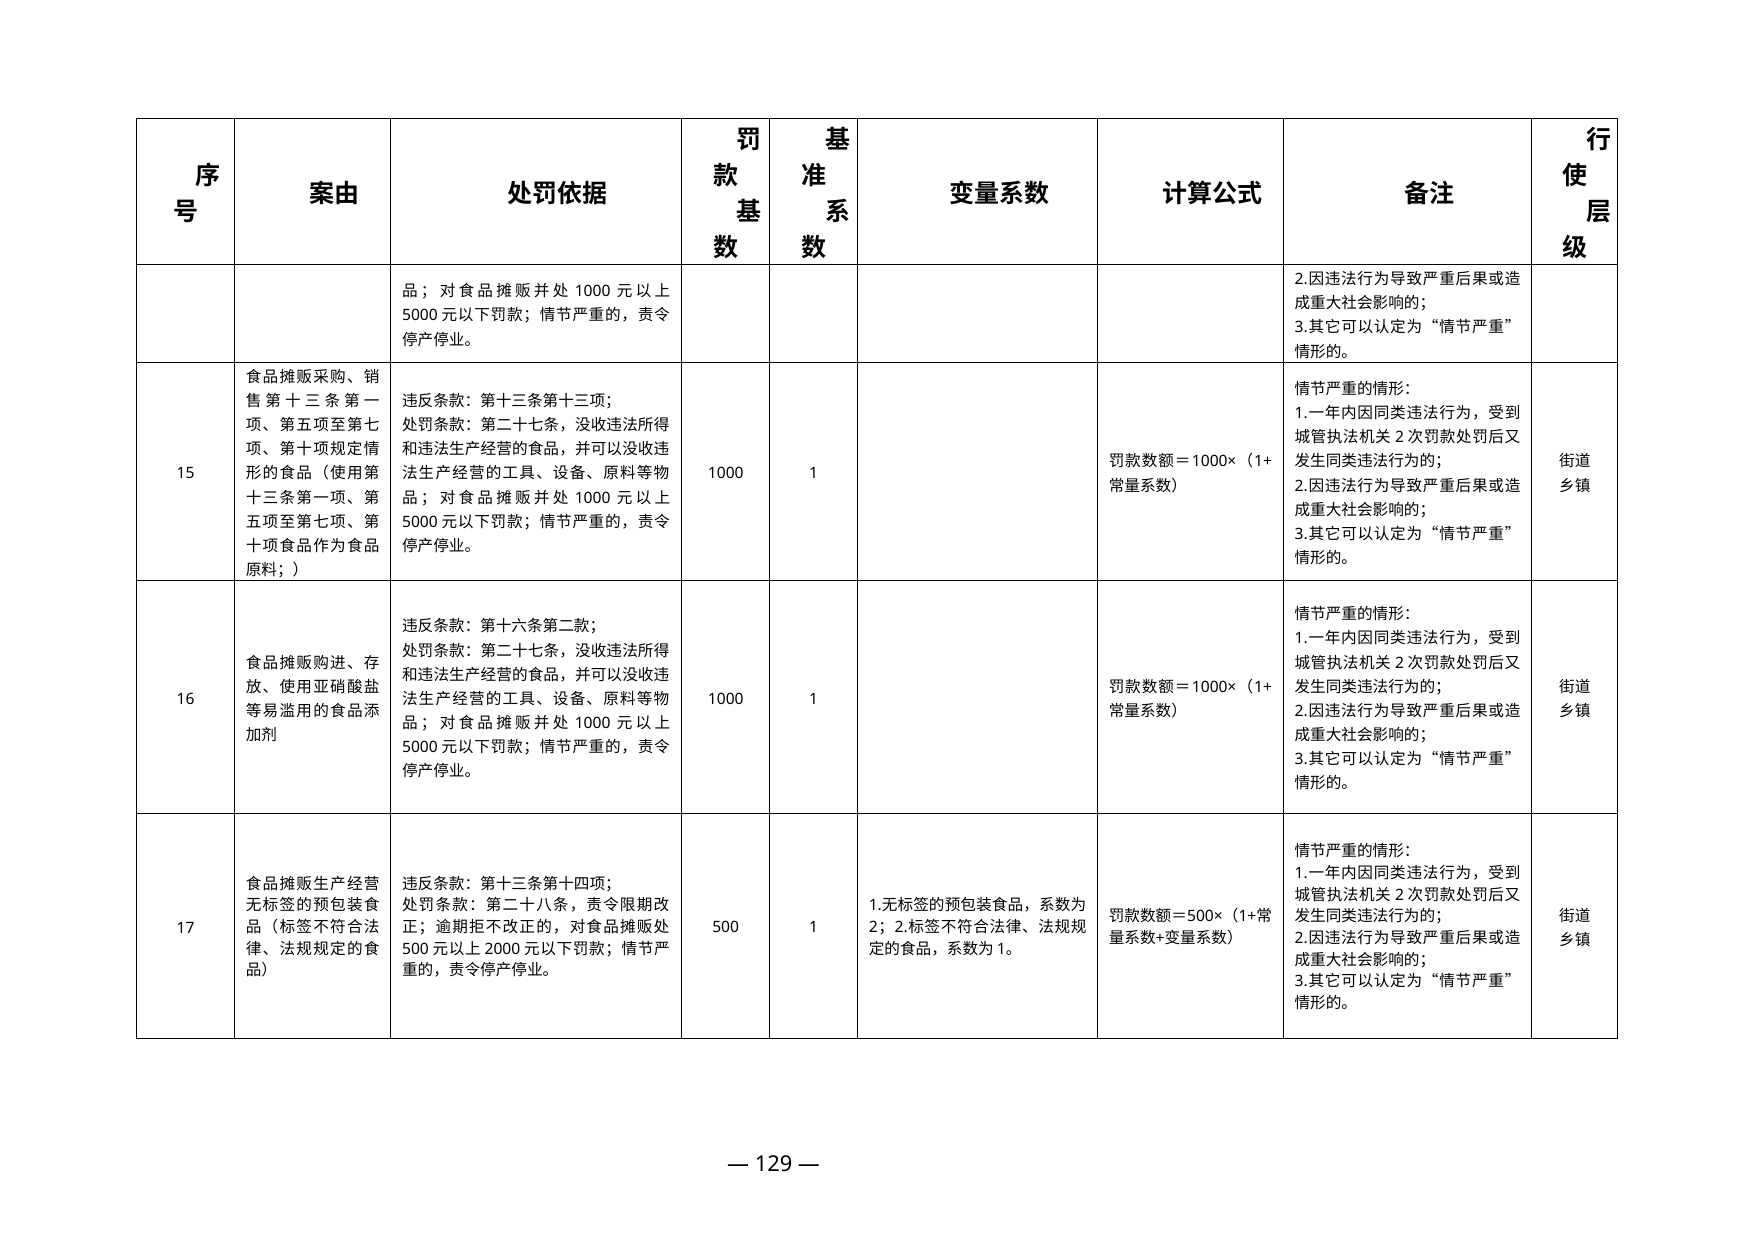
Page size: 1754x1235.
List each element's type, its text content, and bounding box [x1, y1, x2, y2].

table_header 行使 层级 [1532, 119, 1617, 264]
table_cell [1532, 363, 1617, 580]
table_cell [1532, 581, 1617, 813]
table_header 变量系数 [858, 119, 1097, 264]
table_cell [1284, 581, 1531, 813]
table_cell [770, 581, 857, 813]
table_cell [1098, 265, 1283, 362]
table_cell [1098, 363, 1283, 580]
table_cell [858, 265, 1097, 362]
table_header 备注 [1284, 119, 1531, 264]
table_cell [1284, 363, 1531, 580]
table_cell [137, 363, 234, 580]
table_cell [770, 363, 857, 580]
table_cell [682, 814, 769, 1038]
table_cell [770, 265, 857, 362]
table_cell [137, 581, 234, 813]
table_header 序号 [137, 119, 234, 264]
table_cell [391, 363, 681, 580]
table_header 罚款 基数 [682, 119, 769, 264]
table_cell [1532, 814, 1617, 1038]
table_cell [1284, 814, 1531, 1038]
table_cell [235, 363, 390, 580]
table_header 计算公式 [1098, 119, 1283, 264]
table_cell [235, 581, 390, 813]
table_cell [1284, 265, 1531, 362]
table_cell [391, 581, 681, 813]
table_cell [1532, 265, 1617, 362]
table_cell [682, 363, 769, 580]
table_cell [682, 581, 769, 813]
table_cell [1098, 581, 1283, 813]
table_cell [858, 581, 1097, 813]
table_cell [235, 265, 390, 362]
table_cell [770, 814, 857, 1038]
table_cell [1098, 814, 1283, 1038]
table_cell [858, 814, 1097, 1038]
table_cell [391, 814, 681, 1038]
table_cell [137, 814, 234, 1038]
table_header 案由 [235, 119, 390, 264]
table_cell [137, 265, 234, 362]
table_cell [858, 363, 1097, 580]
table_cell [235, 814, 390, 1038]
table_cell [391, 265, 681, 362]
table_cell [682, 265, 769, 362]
table_header 处罚依据 [391, 119, 681, 264]
table_header 基准 系数 [770, 119, 857, 264]
